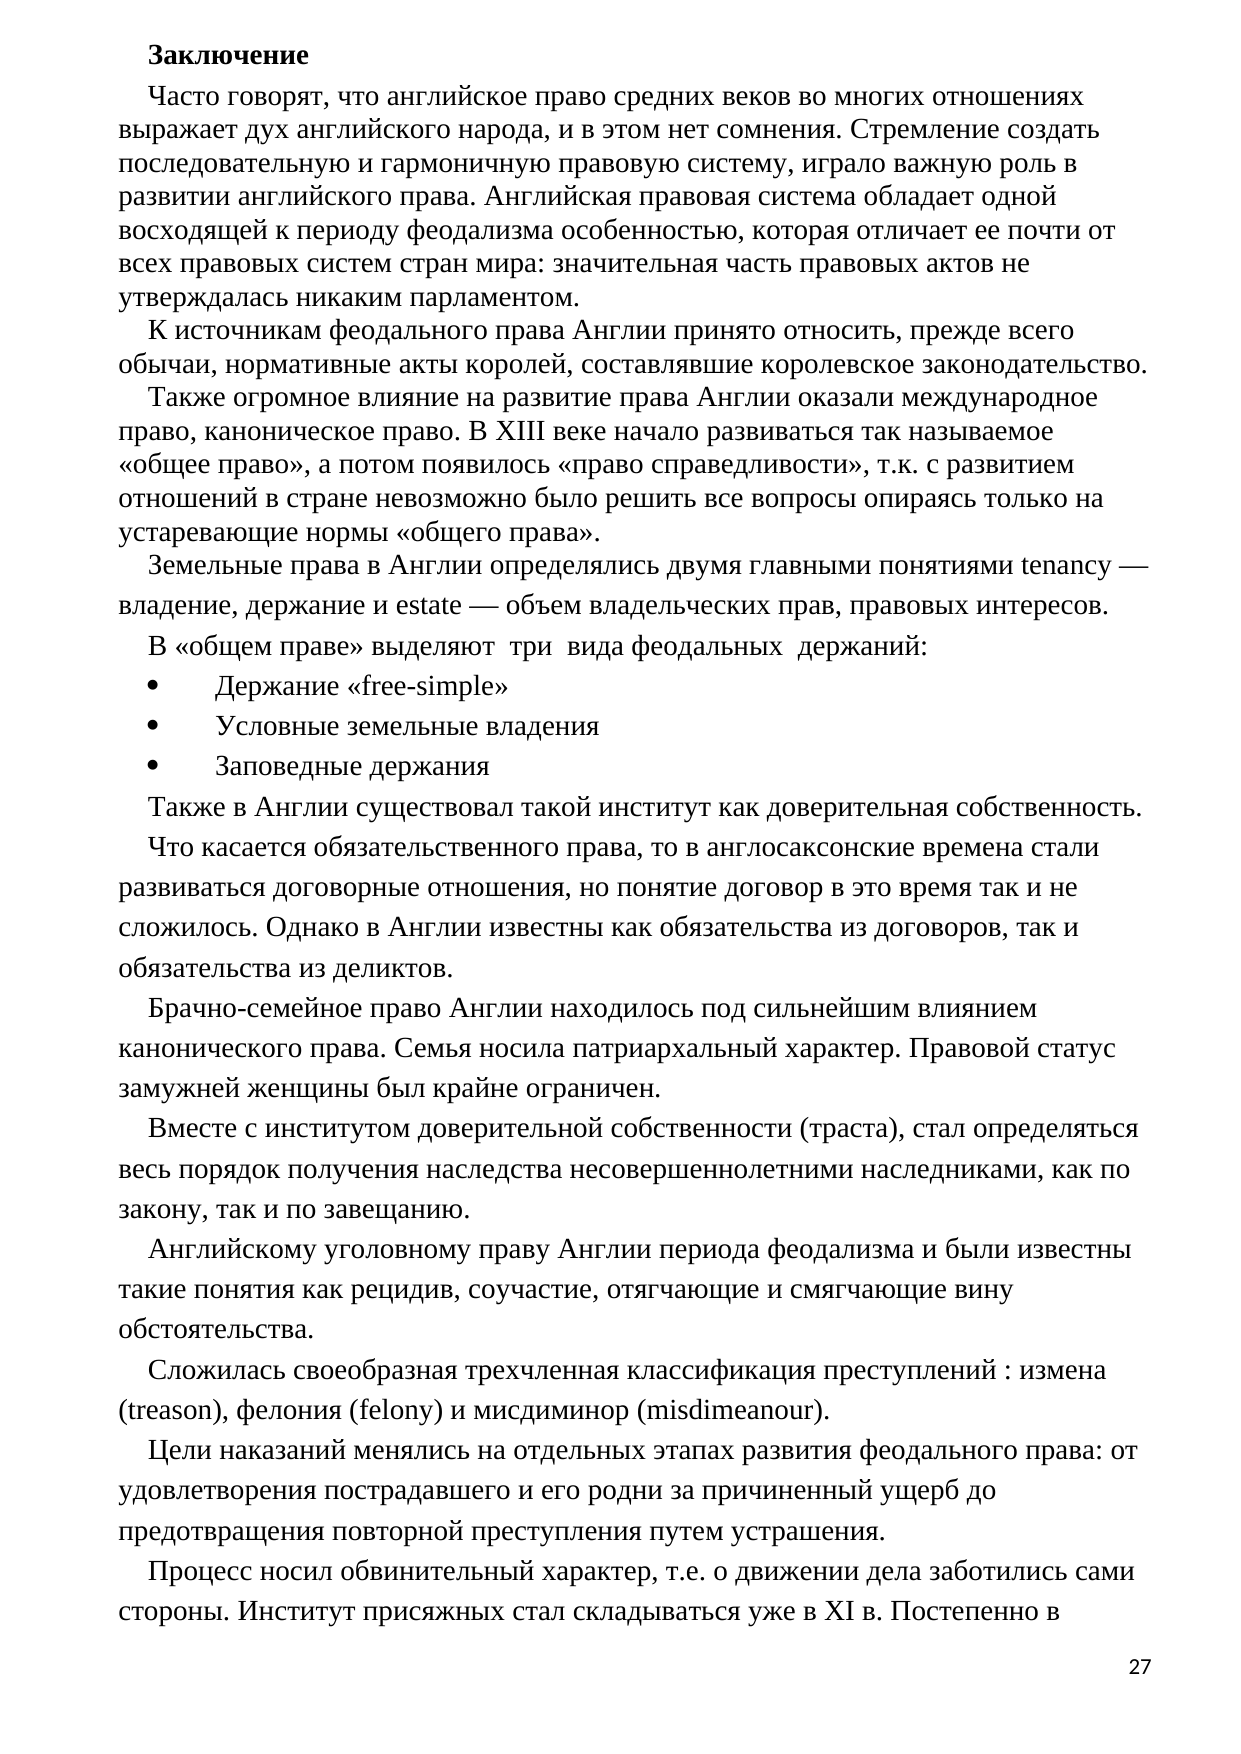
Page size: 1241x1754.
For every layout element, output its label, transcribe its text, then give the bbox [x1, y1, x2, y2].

text Английскому уголовному праву Англии периода феодализма и были известны такие понятия как рецидив, соучастие, отягчающие и смягчающие вину обстоятельства. [118, 1231, 1152, 1345]
text В «общем праве» выделяют три вида феодальных держаний: [118, 628, 1152, 661]
text Земельные права в Англии определялись двумя главными понятиями tenancy — владение, держание и estate — объем владельческих прав, правовых интересов. [118, 547, 1152, 621]
list Держание «free-simple» [118, 668, 1152, 702]
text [118, 1553, 1152, 1627]
text Сложилась своеобразная трехчленная классификация преступлений : измена (treason), фелония (felony) и мисдиминор (misdimeanour). [118, 1352, 1152, 1426]
text Вместе с институтом доверительной собственности (траста), стал определяться весь порядок получения наследства несовершеннолетними наследниками, как по закону, так и по завещанию. [118, 1111, 1152, 1224]
text Также огромное влияние на развитие права Англии оказали международное право, каноническое право. В XIII веке начало развиваться так называемое «общее право», а потом появилось «право справедливости», т.к. с развитием отношений в стране невозможно было решить все вопросы опираясь только на устаревающие нормы «общего права». [118, 379, 1152, 547]
text Что касается обязательственного права, то в англосаксонские времена стали развиваться договорные отношения, но понятие договор в это время так и не сложилось. Однако в Англии известны как обязательства из договоров, так и обязательства из деликтов. [118, 829, 1152, 983]
text Заключение [118, 37, 1152, 71]
text Цели наказаний менялись на отдельных этапах развития феодального права: от удовлетворения пострадавшего и его родни за причиненный ущерб до предотвращения повторной преступления путем устрашения. [118, 1432, 1152, 1546]
text Часто говорят, что английское право средних веков во многих отношениях выражает дух английского народа, и в этом нет сомнения. Стремление создать последовательную и гармоничную правовую систему, играло важную роль в развитии английского права. Английская правовая система обладает одной восходящей к периоду феодализма особенностью, которая отличает ее почти от всех правовых систем стран мира: значительная часть правовых актов не утверждалась никаким парламентом. [118, 78, 1152, 312]
text Также в Англии существовал такой институт как доверительная собственность. [118, 789, 1152, 822]
text Брачно-семейное право Англии находилось под сильнейшим влиянием канонического права. Семья носила патриархальный характер. Правовой статус замужней женщины был крайне ограничен. [118, 990, 1152, 1104]
list Заповедные держания [118, 748, 1152, 782]
text К источникам феодального права Англии принято относить, прежде всего обычаи, нормативные акты королей, составлявшие королевское законодательство. [118, 312, 1152, 379]
list Условные земельные владения [118, 708, 1152, 742]
